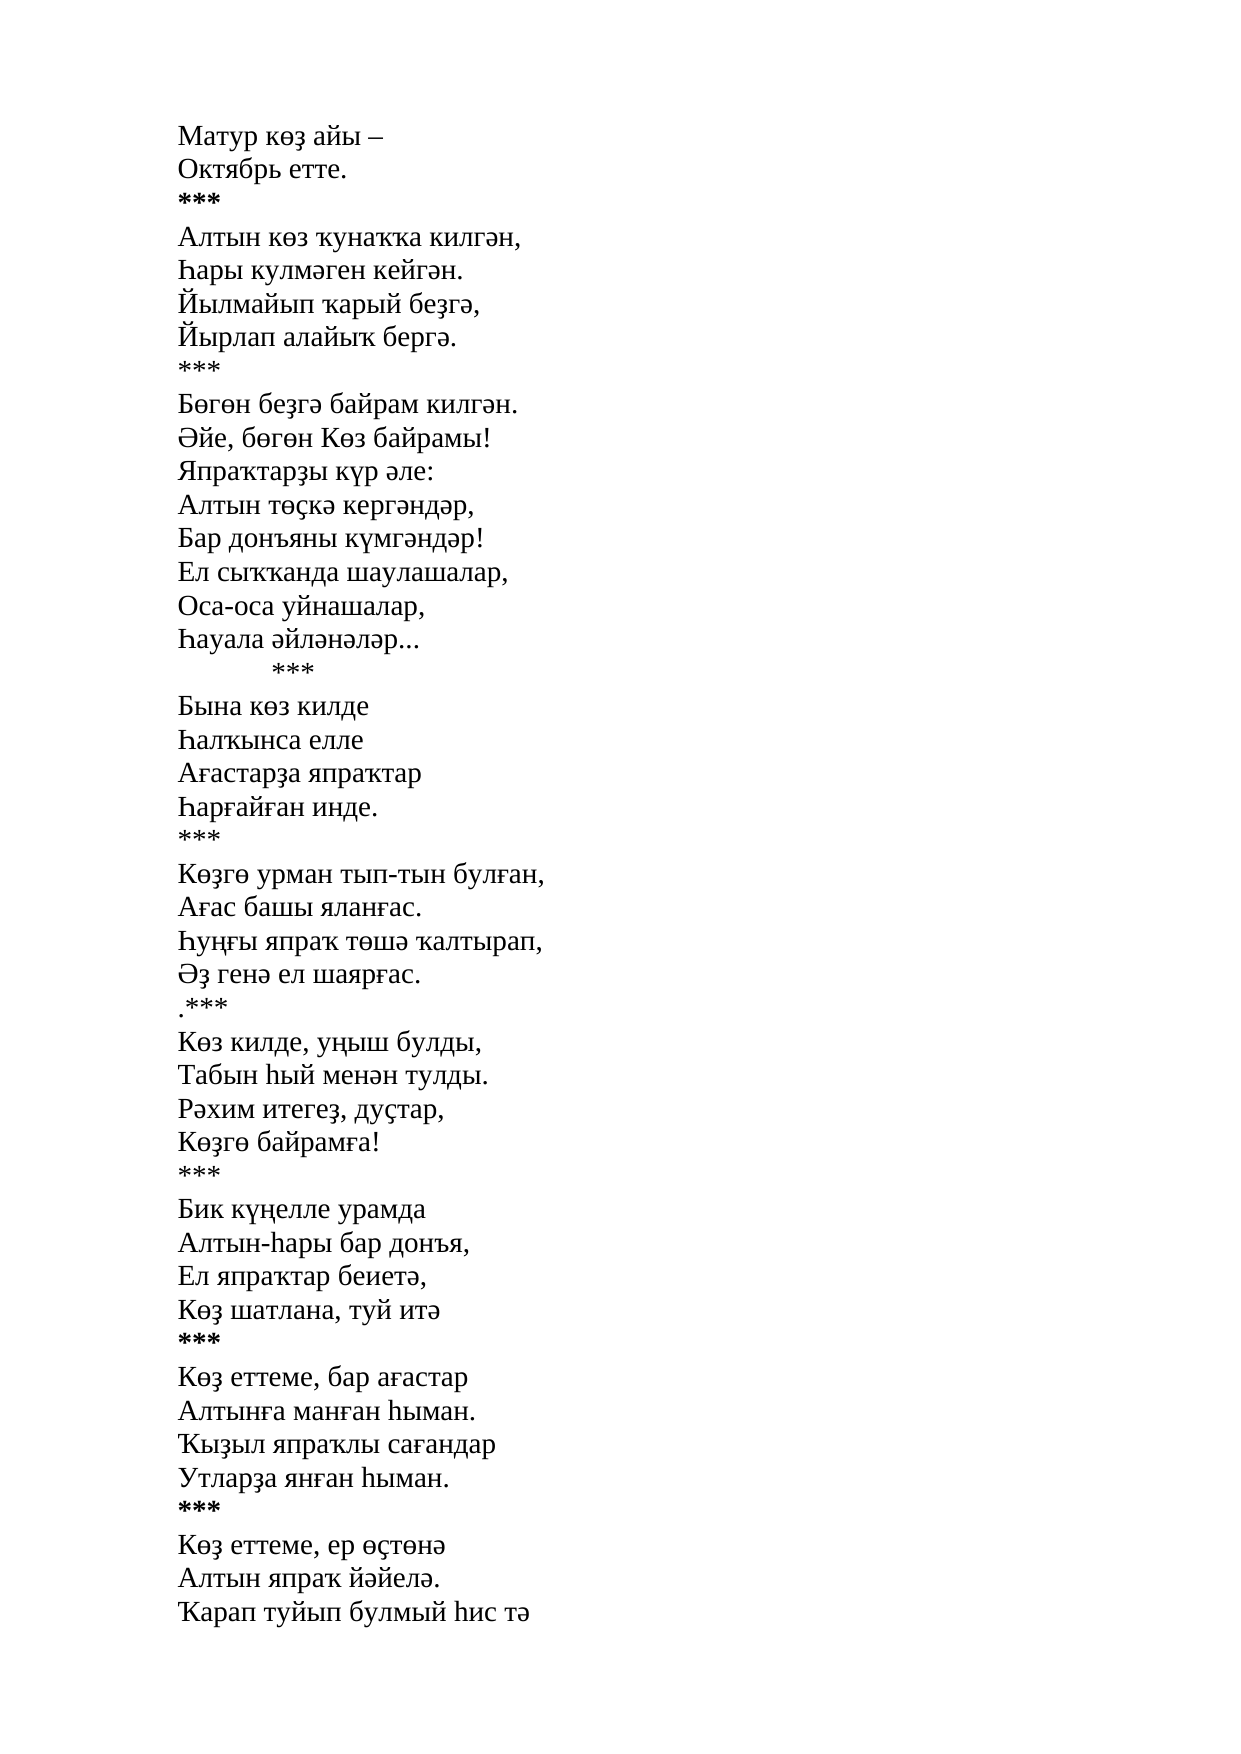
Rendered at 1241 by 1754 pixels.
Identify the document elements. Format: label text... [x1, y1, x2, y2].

text Ағастарҙа япраҡтар [177, 755, 1152, 789]
text Әйе, бөгөн Көз байрамы! [177, 420, 1152, 453]
text Көҙ еттеме, бар ағастар [177, 1359, 1152, 1393]
text Һалҡынса елле [177, 722, 1152, 755]
text Алтын төҫкә кергәндәр, [177, 487, 1152, 521]
text *** [177, 1493, 1152, 1527]
text Көз килде, уңыш булды, [177, 1024, 1152, 1057]
text Матур көҙ айы – [177, 118, 1152, 152]
text Ағас башы яланғас. [177, 889, 1152, 923]
text Япраҡтарҙы күр әле: [177, 453, 1152, 487]
text Бына көз килде [177, 688, 1152, 722]
text Бөгөн беҙгә байрам килгән. [177, 386, 1152, 420]
text Рәхим итегеҙ, дуҫтар, [177, 1091, 1152, 1124]
text Ел сыҡҡанда шаулашалар, [177, 554, 1152, 588]
text Һуңғы япраҡ төшә ҡалтырап, [177, 923, 1152, 957]
text *** [177, 353, 1152, 386]
text Оса-оса уйнашалар, [177, 588, 1152, 621]
text Әҙ генә ел шаярғас. [177, 957, 1152, 990]
text Йылмайып ҡарый беҙгә, [177, 286, 1152, 319]
text Алтынға манған һыман. [177, 1393, 1152, 1426]
text *** [177, 1326, 1152, 1359]
text Октябрь етте. [177, 152, 1152, 185]
text Һауала әйләнәләр... [177, 621, 1152, 655]
text Алтын көз ҡунаҡҡа килгән, [177, 219, 1152, 252]
text Утларҙа янған һыман. [177, 1460, 1152, 1493]
text Ел япраҡтар беиетә, [177, 1258, 1152, 1292]
text Һары кулмәген кейгән. [177, 252, 1152, 286]
text Алтын-һары бар донъя, [177, 1225, 1152, 1258]
text *** [177, 1158, 1152, 1191]
text *** [177, 822, 1152, 856]
text Көҙгө урман тып-тын булған, [177, 856, 1152, 889]
text .*** [177, 990, 1152, 1024]
text Алтын япраҡ йәйелә. [177, 1560, 1152, 1594]
text Ҡарап туйып булмый һис тә [177, 1594, 1152, 1627]
text *** [177, 185, 1152, 219]
text Бар донъяны күмгәндәр! [177, 521, 1152, 554]
text *** [177, 655, 1152, 688]
text Көҙ еттеме, ер өҫтөнә [177, 1527, 1152, 1560]
text Бик күңелле урамда [177, 1191, 1152, 1225]
text Көҙ шатлана, туй итә [177, 1292, 1152, 1326]
text Ҡыҙыл япраҡлы сағандар [177, 1426, 1152, 1460]
text Һарғайған инде. [177, 789, 1152, 822]
text Йырлап алайыҡ бергә. [177, 319, 1152, 353]
text Көҙгө байрамға! [177, 1124, 1152, 1158]
text Табын һый менән тулды. [177, 1057, 1152, 1091]
